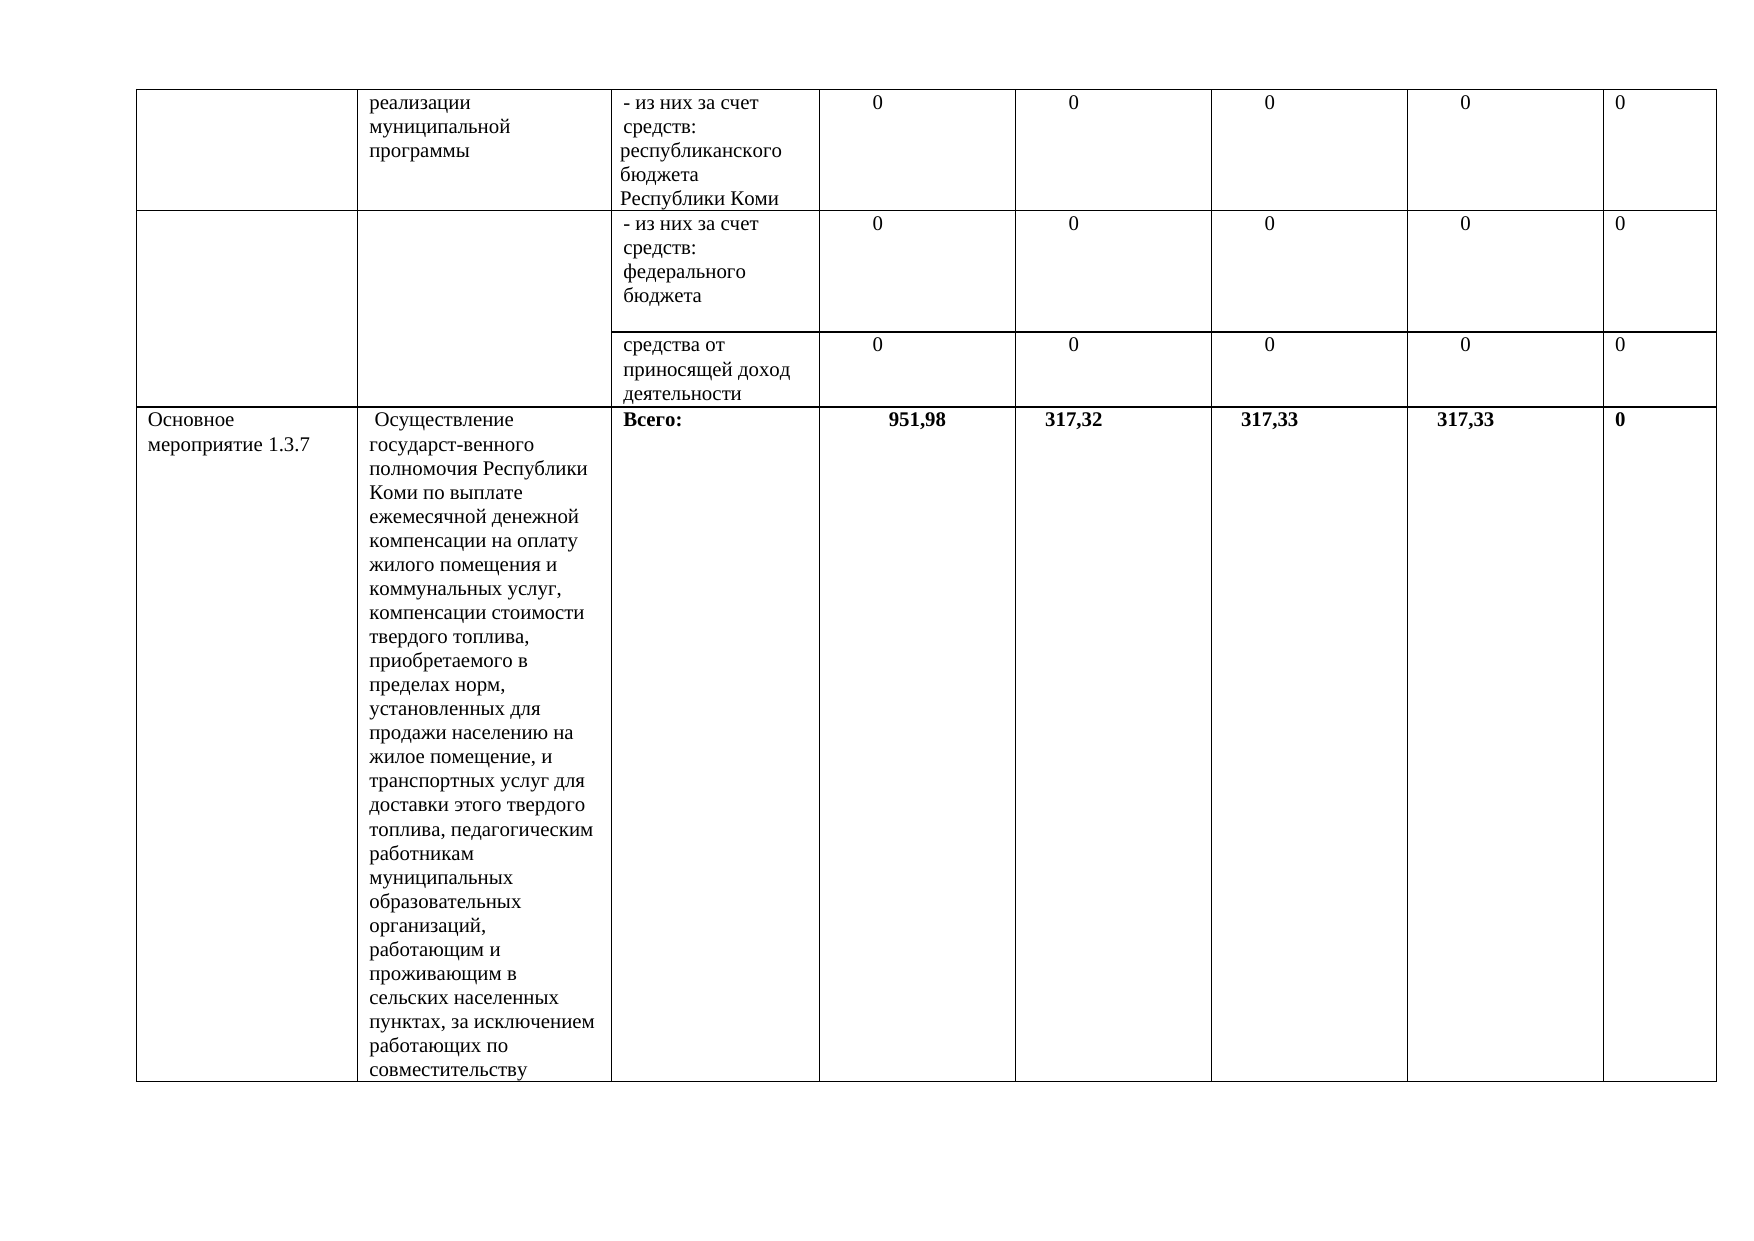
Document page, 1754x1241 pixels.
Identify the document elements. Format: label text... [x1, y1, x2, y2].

table_cell 0 [1604, 408, 1716, 1081]
table_cell 317,32 [1016, 408, 1211, 1081]
table_cell - из них за счет средств: федерального бюджета [612, 211, 819, 331]
table_cell 0 [1604, 211, 1716, 331]
table_cell Осуществление государст-венного полномочия Республики Коми по выплате ежемесячной денежной компенсации на оплату жилого помещения и коммунальных услуг, компенсации стоимости твердого топлива, приобретаемого в пределах норм, установленных для продажи населению на жилое помещение, и транспортных услуг для доставки этого твердого топлива, педагогическим работникам муниципальных образовательных организаций, работающим и проживающим в сельских населенных пунктах, за исключением работающих по совместительству [358, 408, 611, 1081]
table_cell [358, 211, 611, 406]
table_cell 0 [1212, 211, 1407, 331]
table_cell 317,33 [1408, 408, 1603, 1081]
table_cell 951,98 [820, 408, 1015, 1081]
table_cell 0 [1016, 90, 1211, 210]
table_cell - из них за счет средств: республиканского бюджета Республики Коми [612, 90, 819, 210]
table_cell 317,33 [1212, 408, 1407, 1081]
table_cell 0 [1408, 90, 1603, 210]
table_cell 0 [1408, 333, 1603, 406]
table_cell Основное мероприятие 1.3.7 [137, 408, 357, 1081]
table_cell 0 [1212, 333, 1407, 406]
table_cell 0 [820, 211, 1015, 331]
table_cell 0 [1604, 333, 1716, 406]
table_cell 0 [820, 90, 1015, 210]
table_cell 0 [1408, 211, 1603, 331]
table_cell 0 [1016, 333, 1211, 406]
table_cell 0 [1016, 211, 1211, 331]
table_cell Всего: [612, 408, 819, 1081]
table_cell 0 [820, 333, 1015, 406]
table_cell [137, 211, 357, 406]
table_cell средства от приносящей доход деятельности [612, 333, 819, 406]
table_cell 0 [1212, 90, 1407, 210]
table_cell 0 [1604, 90, 1716, 210]
